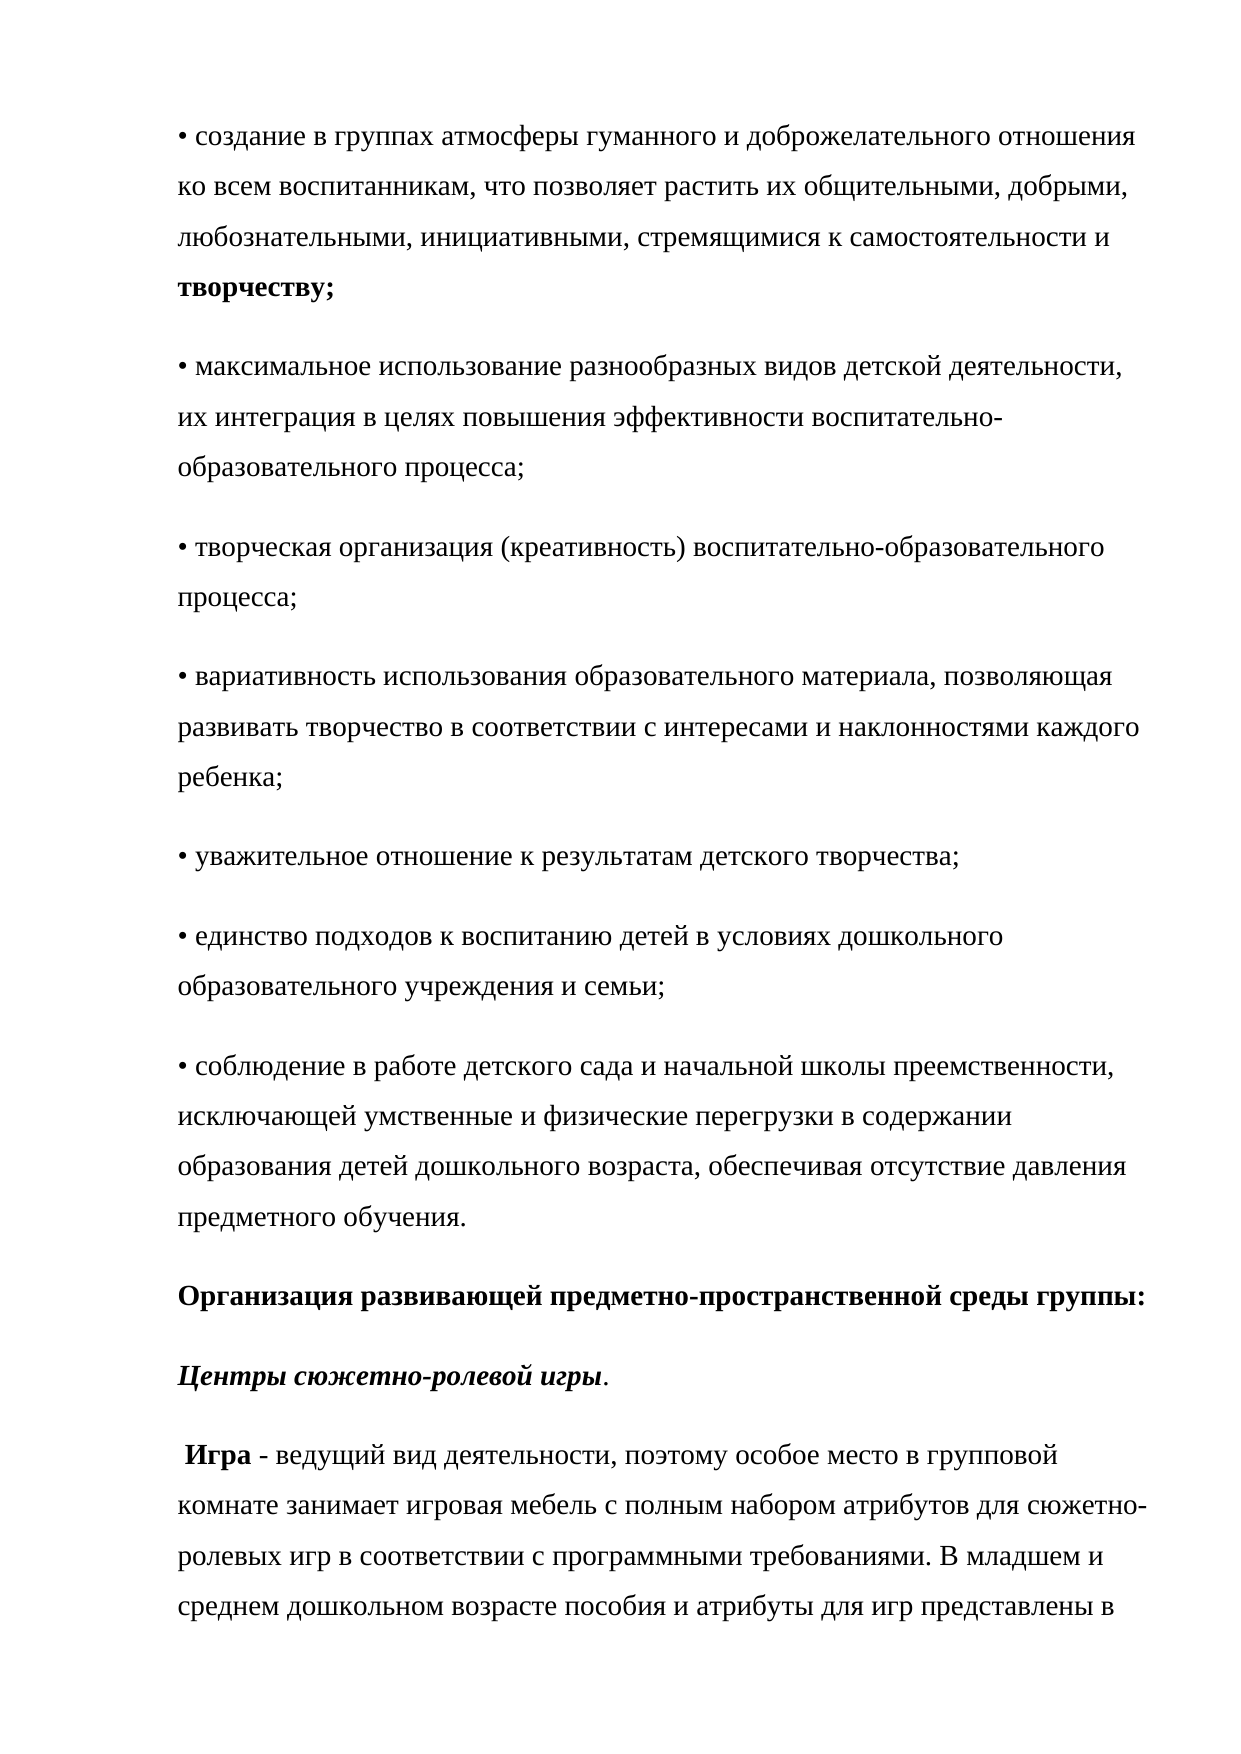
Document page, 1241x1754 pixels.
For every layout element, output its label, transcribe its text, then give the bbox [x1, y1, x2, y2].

text • максимальное использование разнообразных видов детской деятельности, их интеграция в целях повышения эффективности воспитательно-образовательного процесса; [177, 348, 1152, 483]
text • уважительное отношение к результатам детского творчества; [177, 838, 1152, 872]
text Организация развивающей предметно-пространственной среды группы: [177, 1278, 1152, 1312]
text • творческая организация (креативность) воспитательно-образовательного процесса; [177, 529, 1152, 612]
text • создание в группах атмосферы гуманного и доброжелательного отношения ко всем воспитанникам, что позволяет растить их общительными, добрыми, любознательными, инициативными, стремящимися к самостоятельности и творчеству; [177, 118, 1152, 303]
text • вариативность использования образовательного материала, позволяющая развивать творчество в соответствии с интересами и наклонностями каждого ребенка; [177, 658, 1152, 793]
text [177, 1437, 1152, 1622]
text • единство подходов к воспитанию детей в условиях дошкольного образовательного учреждения и семьи; [177, 918, 1152, 1002]
text • соблюдение в работе детского сада и начальной школы преемственности, исключающей умственные и физические перегрузки в содержании образования детей дошкольного возраста, обеспечивая отсутствие давления предметного обучения. [177, 1048, 1152, 1232]
text Центры сюжетно-ролевой игры. [177, 1358, 1152, 1391]
